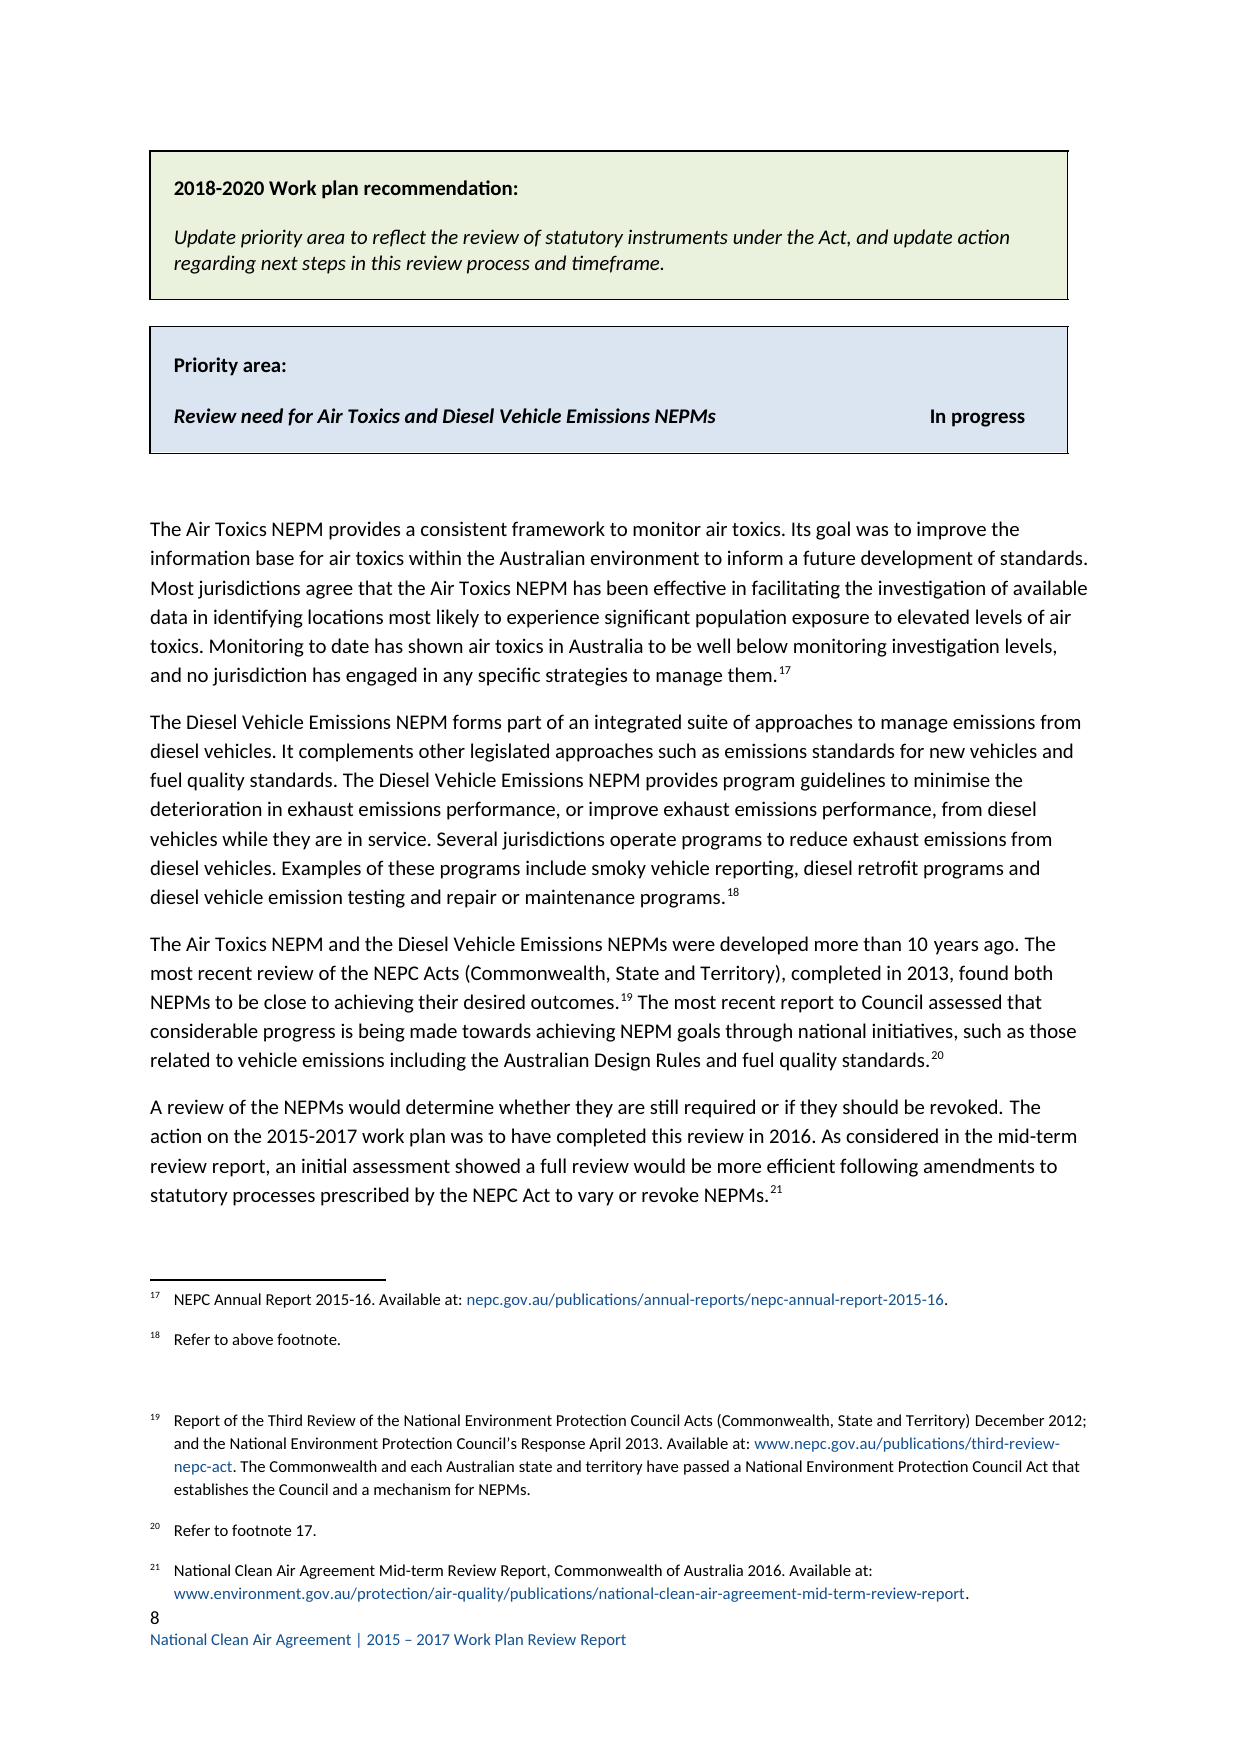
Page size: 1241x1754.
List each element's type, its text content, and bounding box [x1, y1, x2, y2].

table_cell In progress [906, 380, 1067, 452]
table_header Priority area: [151, 327, 906, 380]
table_cell Review need for Air Toxics and Diesel Vehicle Emissions NEPMs [151, 380, 906, 452]
table_header [906, 327, 1067, 380]
text The Air Toxics NEPM and the Diesel Vehicle Emissions NEPMs were developed more than 10 years ago. The most recent review of the NEPC Acts (Commonwealth, State and Territory), completed in 2013, found both NEPMs to be close to achieving their desired outcomes. The most recent report to Council assessed that considerable progress is being made towards achieving NEPM goals through national initiatives, such as those related to vehicle emissions including the Australian Design Rules and fuel quality standards. [150, 927, 1090, 1073]
table_cell Update priority area to reflect the review of statutory instruments under the Act, and update action regarding next steps in this review process and timeframe. [151, 201, 1067, 299]
table_header 2018-2020 Work plan recommendation: [151, 152, 1067, 201]
text The Air Toxics NEPM provides a consistent framework to monitor air toxics. Its goal was to improve the information base for air toxics within the Australian environment to inform a future development of standards. Most jurisdictions agree that the Air Toxics NEPM has been effective in facilitating the investigation of available data in identifying locations most likely to experience significant population exposure to elevated levels of air toxics. Monitoring to date has shown air toxics in Australia to be well below monitoring investigation levels, and no jurisdiction has engaged in any specific strategies to manage them. [150, 513, 1090, 688]
text A review of the NEPMs would determine whether they are still required or if they should be revoked. The action on the 2015-2017 work plan was to have completed this review in 2016. As considered in the mid-term review report, an initial assessment showed a full review would be more efficient following amendments to statutory processes prescribed by the NEPC Act to vary or revoke NEPMs. [150, 1091, 1090, 1207]
text The Diesel Vehicle Emissions NEPM forms part of an integrated suite of approaches to manage emissions from diesel vehicles. It complements other legislated approaches such as emissions standards for new vehicles and fuel quality standards. The Diesel Vehicle Emissions NEPM provides program guidelines to minimise the deterioration in exhaust emissions performance, or improve exhaust emissions performance, from diesel vehicles while they are in service. Several jurisdictions operate programs to reduce exhaust emissions from diesel vehicles. Examples of these programs include smoky vehicle reporting, diesel retrofit programs and diesel vehicle emission testing and repair or maintenance programs. [150, 705, 1090, 909]
